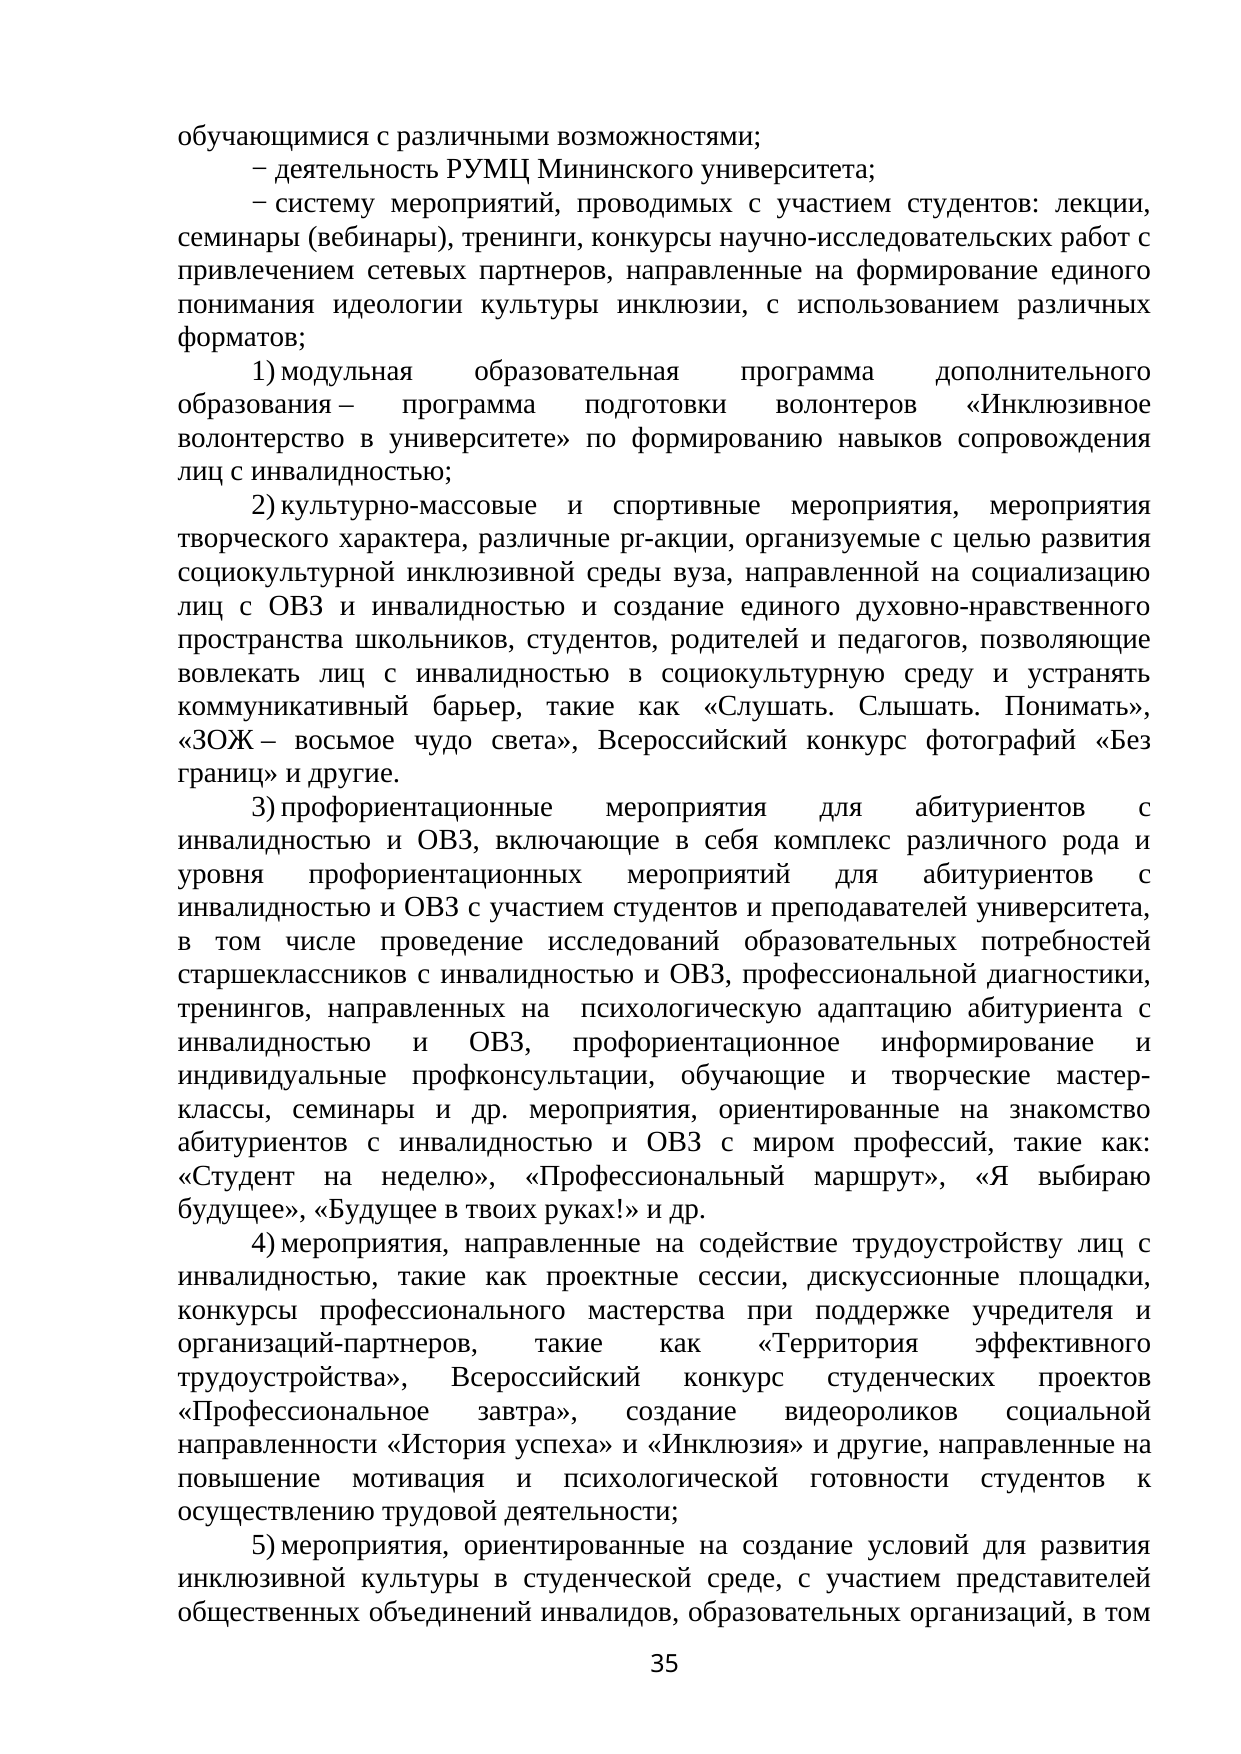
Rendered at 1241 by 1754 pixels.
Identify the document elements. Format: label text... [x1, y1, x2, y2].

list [177, 118, 1152, 152]
list систему мероприятий, проводимых с участием студентов: лекции, семинары (вебинары), тренинги, конкурсы научно-исследовательских работ с привлечением сетевых партнеров, направленные на формирование единого понимания идеологии культуры инклюзии, с использованием различных форматов; [177, 185, 1152, 353]
list культурно-массовые и спортивные мероприятия, мероприятия творческого характера, различные pr-акции, организуемые с целью развития социокультурной инклюзивной среды вуза, направленной на социализацию лиц с ОВЗ и инвалидностью и создание единого духовно-нравственного пространства школьников, студентов, родителей и педагогов, позволяющие вовлекать лиц с инвалидностью в социокультурную среду и устранять коммуникативный барьер, такие как «Слушать. Слышать. Понимать», «ЗОЖ – восьмое чудо света», Всероссийский конкурс фотографий «Без границ» и другие. [177, 487, 1152, 789]
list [177, 1527, 1152, 1627]
list модульная образовательная программа дополнительного образования – программа подготовки волонтеров «Инклюзивное волонтерство в университете» по формированию навыков сопровождения лиц с инвалидностью; [177, 353, 1152, 487]
list деятельность РУМЦ Мининского университета; [177, 152, 1152, 185]
list профориентационные мероприятия для абитуриентов с инвалидностью и ОВЗ, включающие в себя комплекс различного рода и уровня профориентационных мероприятий для абитуриентов с инвалидностью и ОВЗ с участием студентов и преподавателей университета, в том числе проведение исследований образовательных потребностей старшеклассников с инвалидностью и ОВЗ, профессиональной диагностики, тренингов, направленных на психологическую адаптацию абитуриента с инвалидностью и ОВЗ, профориентационное информирование и индивидуальные профконсультации, обучающие и творческие мастер-классы, семинары и др. мероприятия, ориентированные на знакомство абитуриентов с инвалидностью и ОВЗ с миром профессий, такие как: «Студент на неделю», «Профессиональный маршрут», «Я выбираю будущее», «Будущее в твоих руках!» и др. [177, 789, 1152, 1225]
list мероприятия, направленные на содействие трудоустройству лиц с инвалидностью, такие как проектные сессии, дискуссионные площадки, конкурсы профессионального мастерства при поддержке учредителя и организаций-партнеров, такие как «Территория эффективного трудоустройства», Всероссийский конкурс студенческих проектов «Профессиональное завтра», создание видеороликов социальной направленности «История успеха» и «Инклюзия» и другие, направленные на повышение мотивация и психологической готовности студентов к осуществлению трудовой деятельности; [177, 1225, 1152, 1527]
